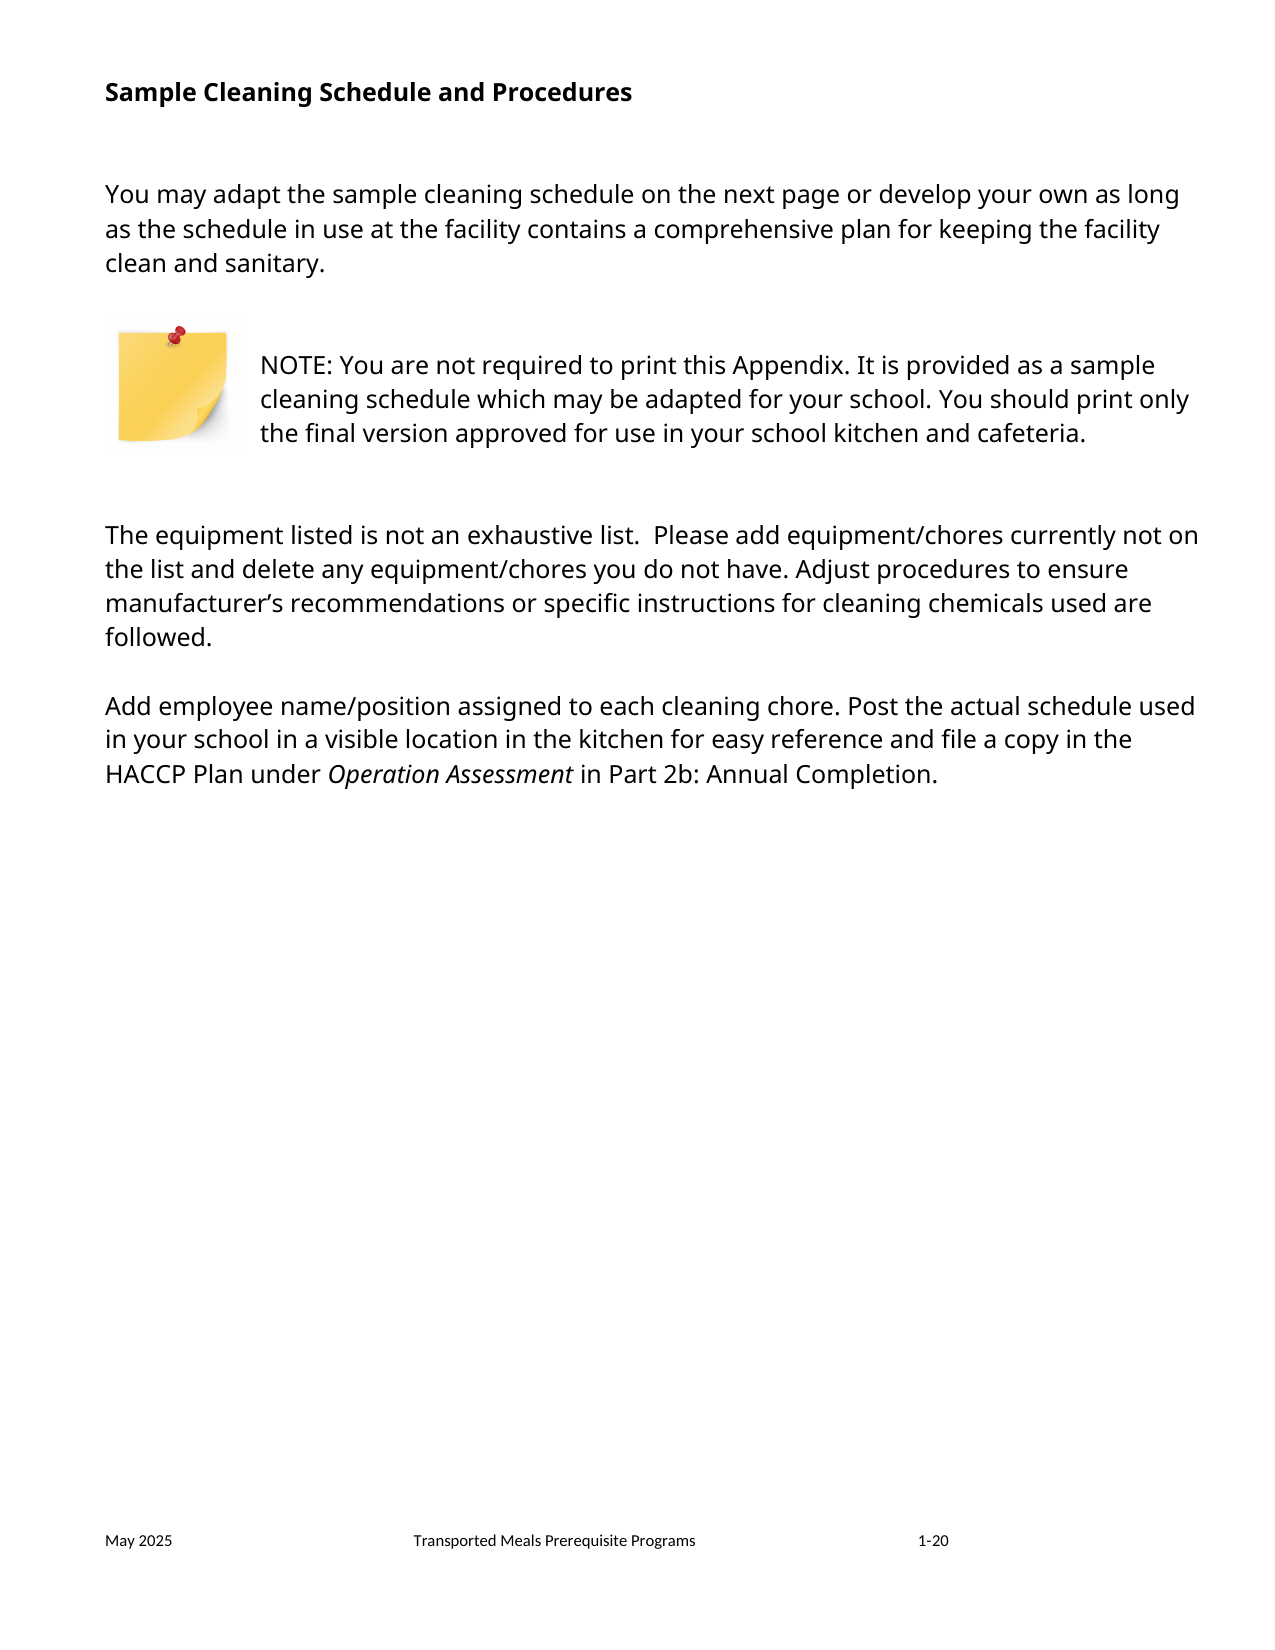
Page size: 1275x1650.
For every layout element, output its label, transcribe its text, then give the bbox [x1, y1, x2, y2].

text Add employee name/position assigned to each cleaning chore. Post the actual schedule used in your school in a visible location in the kitchen for easy reference and file a copy in the HACCP Plan under Operation Assessment in Part 2b: Annual Completion. [105, 688, 1200, 790]
text The equipment listed is not an exhaustive list. Please add equipment/chores currently not on the list and delete any equipment/chores you do not have. Adjust procedures to ensure manufacturer’s recommendations or specific instructions for cleaning chemicals used are followed. [105, 518, 1200, 654]
text NOTE: You are not required to print this Appendix. It is provided as a sample cleaning schedule which may be adapted for your school. You should print only the final version approved for use in your school kitchen and cafeteria. [242, 347, 1200, 450]
picture [106, 317, 242, 453]
subtitle Sample Cleaning Schedule and Procedures [105, 75, 1200, 109]
text You may adapt the sample cleaning schedule on the next page or develop your own as long as the schedule in use at the facility contains a comprehensive plan for keeping the facility clean and sanitary. [105, 177, 1200, 279]
